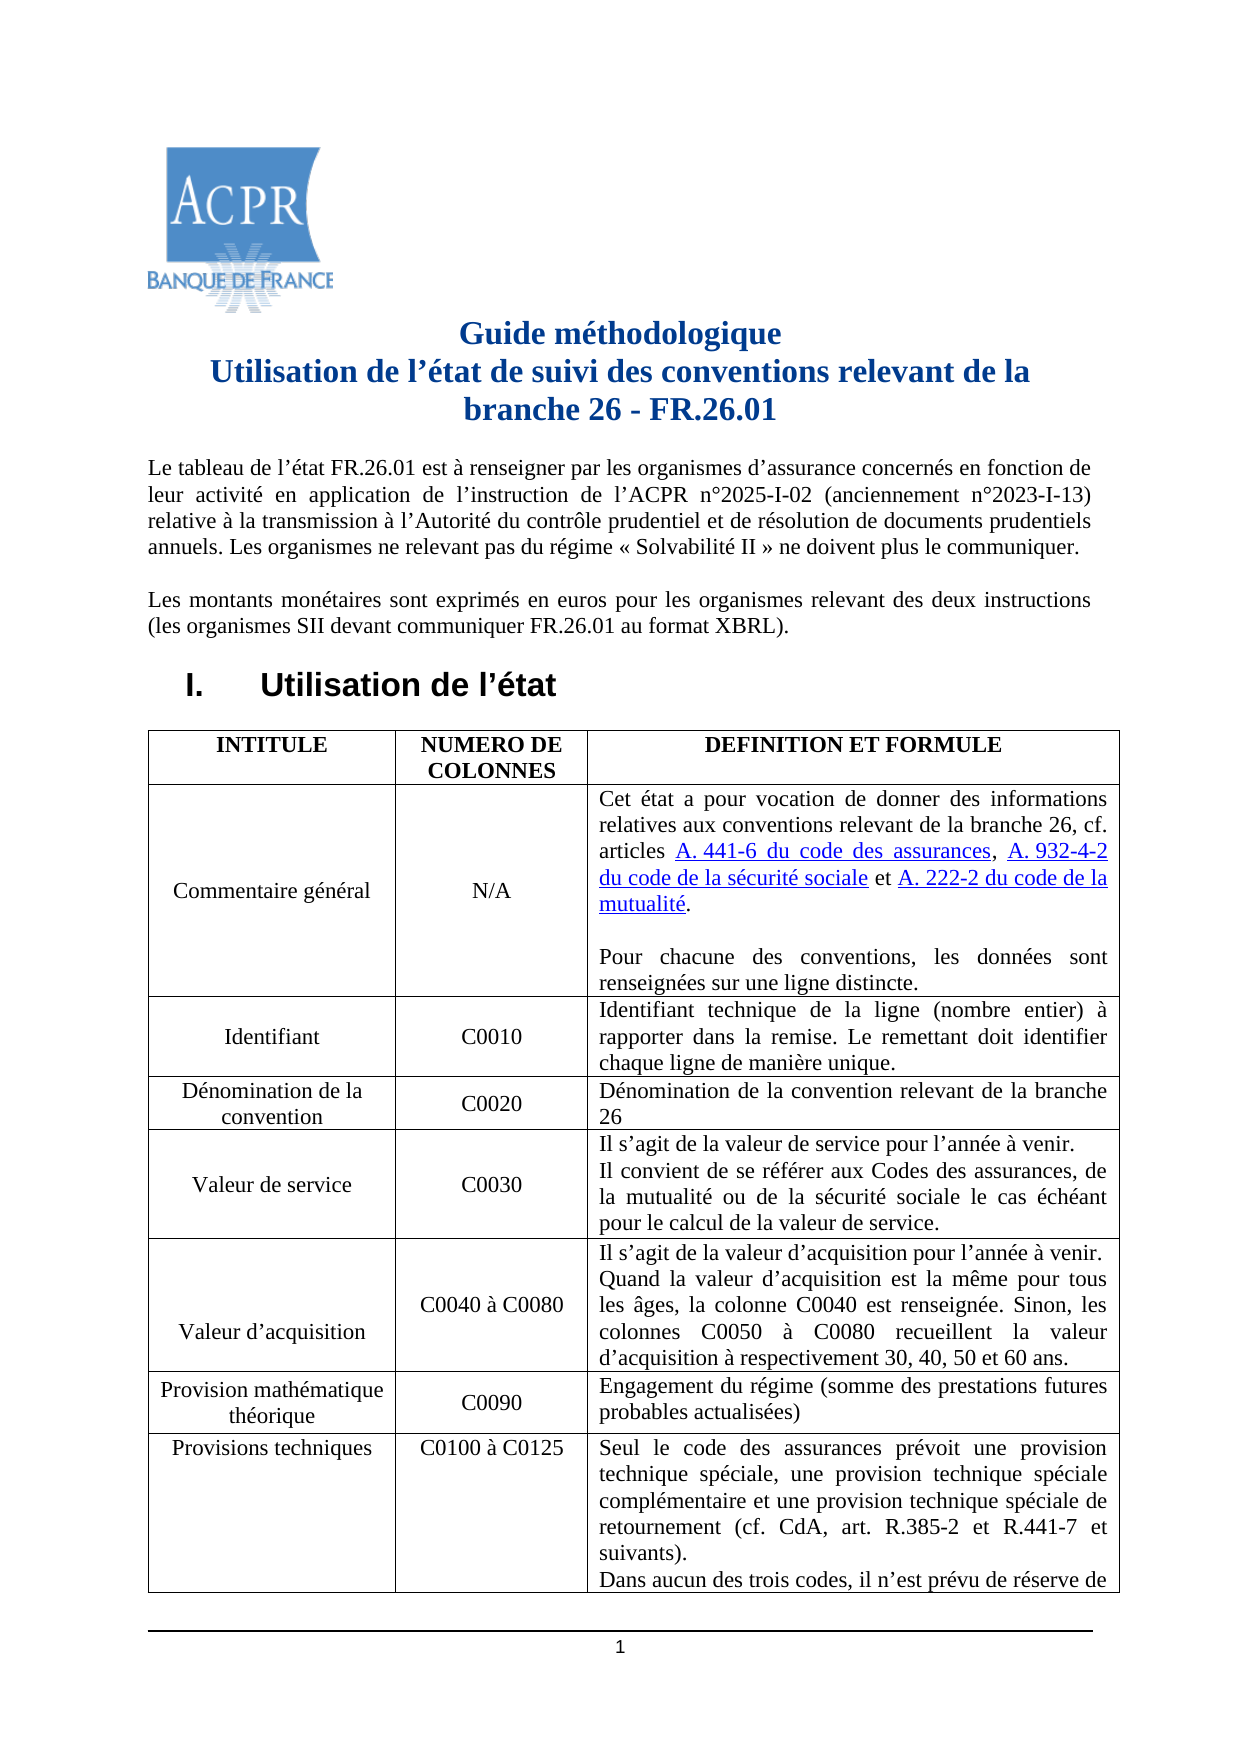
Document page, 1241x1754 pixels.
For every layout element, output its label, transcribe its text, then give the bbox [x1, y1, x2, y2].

table_cell N/A [396, 785, 587, 996]
text Les montants monétaires sont exprimés en euros pour les organismes relevant des deux instructions (les organismes SII devant communiquer FR.26.01 au format XBRL). [148, 586, 1093, 639]
table_cell Dénomination de la convention [149, 1077, 395, 1129]
table_cell Il s’agit de la valeur de service pour l’année à venir. Il convient de se référer aux Codes des assurances, de la mutualité ou de la sécurité sociale le cas échéant pour le calcul de la valeur de service. [588, 1130, 1119, 1238]
list Utilisation de l’état [185, 665, 1093, 703]
table_header DEFINITION ET FORMULE [588, 731, 1119, 784]
text Utilisation de l’état de suivi des conventions relevant de la branche 26 - FR.26.01 [148, 351, 1093, 428]
table_cell C0020 [396, 1077, 587, 1129]
table_cell Identifiant technique de la ligne (nombre entier) à rapporter dans la remise. Le remettant doit identifier chaque ligne de manière unique. [588, 997, 1119, 1076]
table_cell Engagement du régime (somme des prestations futures probables actualisées) [588, 1372, 1119, 1433]
table_cell C0030 [396, 1130, 587, 1238]
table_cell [149, 1434, 395, 1592]
table_header INTITULE [149, 731, 395, 784]
table_cell Valeur d’acquisition [149, 1239, 395, 1371]
table_header NUMERO DE COLONNES [396, 731, 587, 784]
table_cell Provision mathématique théorique [149, 1372, 395, 1433]
table_cell Il s’agit de la valeur d’acquisition pour l’année à venir. Quand la valeur d’acquisition est la même pour tous les âges, la colonne C0040 est renseignée. Sinon, les colonnes C0050 à C0080 recueillent la valeur d’acquisition à respectivement 30, 40, 50 et 60 ans. [588, 1239, 1119, 1371]
table_cell C0010 [396, 997, 587, 1076]
table_cell Valeur de service [149, 1130, 395, 1238]
table_cell Cet état a pour vocation de donner des informations relatives aux conventions relevant de la branche 26, cf. articles A. 441-6 du code des assurances, A. 932-4-2 du code de la sécurité sociale et A. 222-2 du code de la mutualité. Pour chacune des conventions, les données sont renseignées sur une ligne distincte. [588, 785, 1119, 996]
table_cell C0100 à C0125 [396, 1434, 587, 1592]
table_cell C0090 [396, 1372, 587, 1433]
table_cell Dénomination de la convention relevant de la branche 26 [588, 1077, 1119, 1129]
text Guide méthodologique [148, 313, 1093, 351]
table_cell Identifiant [149, 997, 395, 1076]
table_cell Commentaire général [149, 785, 395, 996]
table_cell C0040 à C0080 [396, 1239, 587, 1371]
text Le tableau de l’état FR.26.01 est à renseigner par les organismes d’assurance concernés en fonction de leur activité en application de l’instruction de l’ACPR n°2025-I-02 (anciennement n°2023-I-13) relative à la transmission à l’Autorité du contrôle prudentiel et de résolution de documents prudentiels annuels. Les organismes ne relevant pas du régime « Solvabilité II » ne doivent plus le communiquer. [148, 454, 1093, 560]
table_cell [588, 1434, 1119, 1592]
